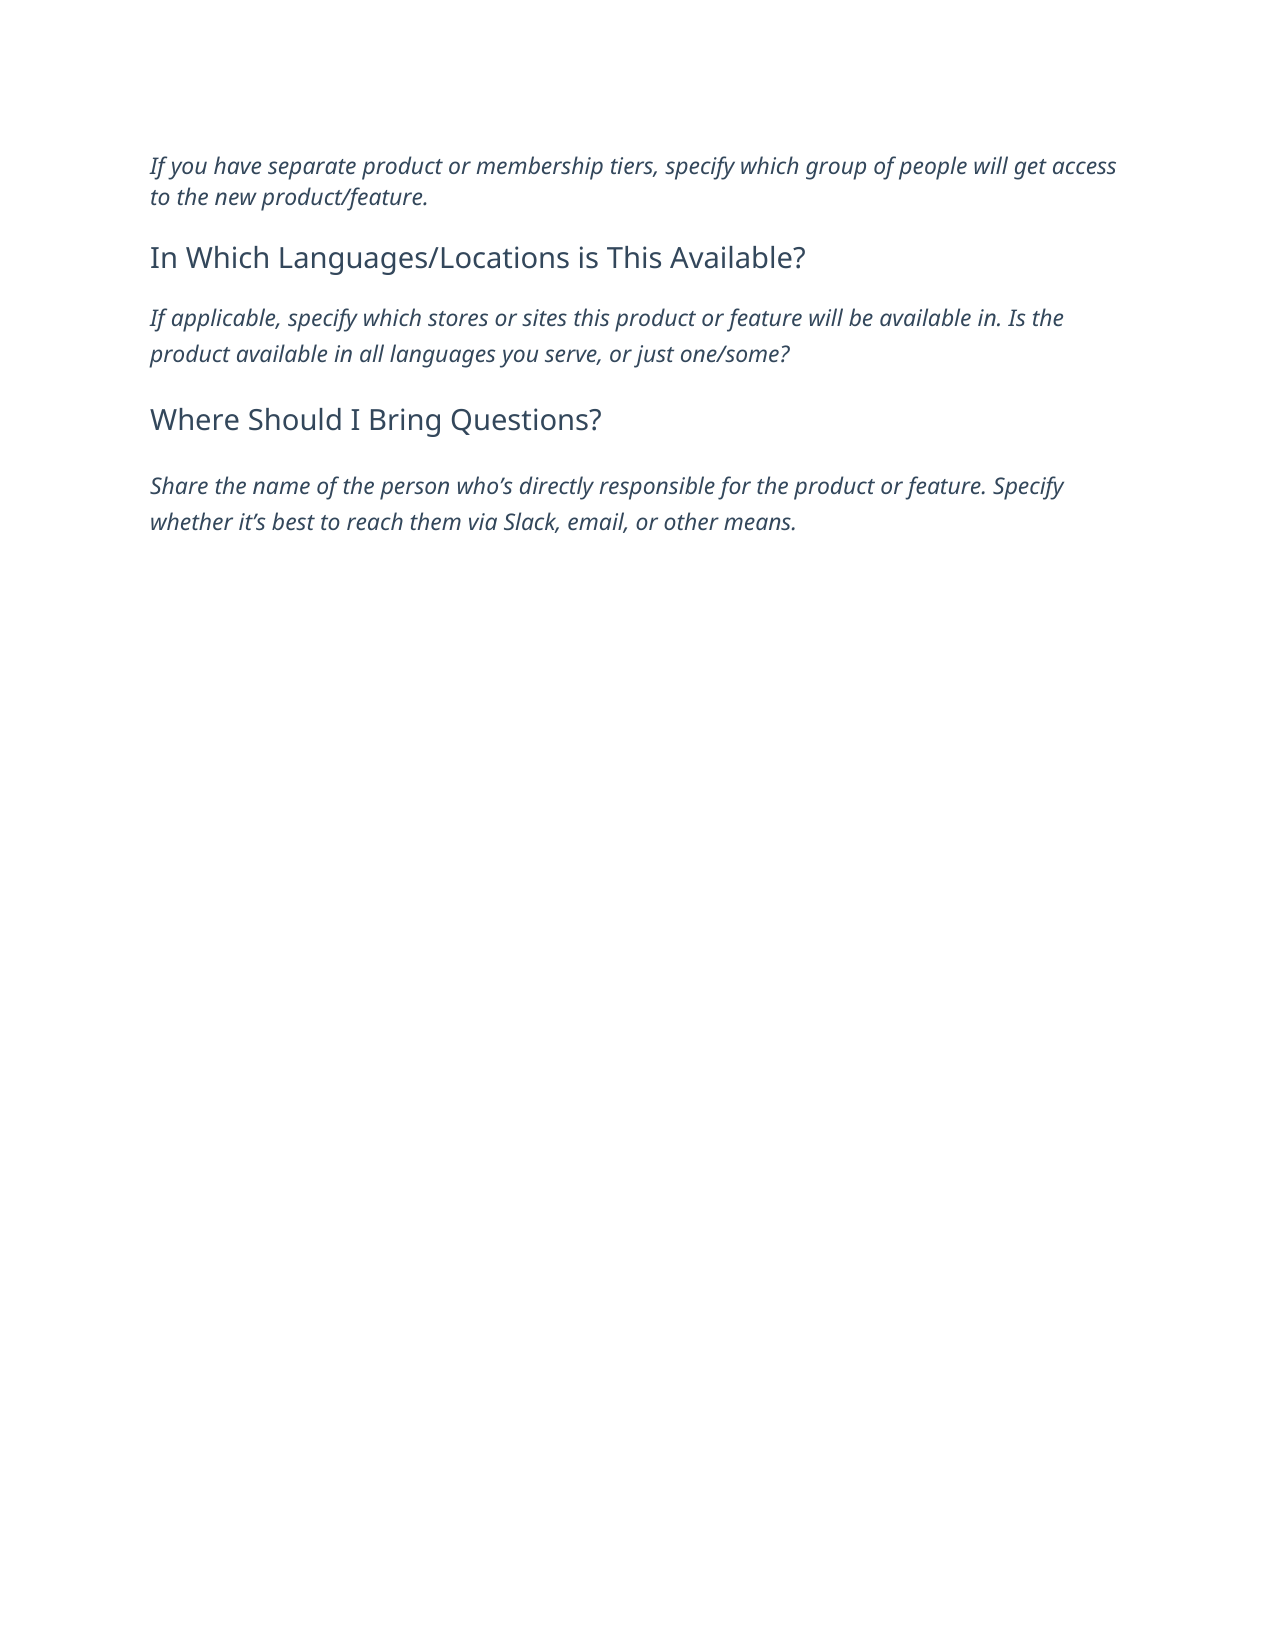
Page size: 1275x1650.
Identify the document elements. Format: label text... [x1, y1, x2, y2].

text If applicable, specify which stores or sites this product or feature will be available in. Is the product available in all languages you serve, or just one/some? [150, 302, 1125, 369]
text Share the name of the person who’s directly responsible for the product or feature. Specify whether it’s best to reach them via Slack, email, or other means. [150, 470, 1125, 537]
text In Which Languages/Locations is This Available? [150, 237, 1125, 277]
text Where Should I Bring Questions? [150, 399, 1125, 439]
text If you have separate product or membership tiers, specify which group of people will get access to the new product/feature. [150, 150, 1125, 212]
